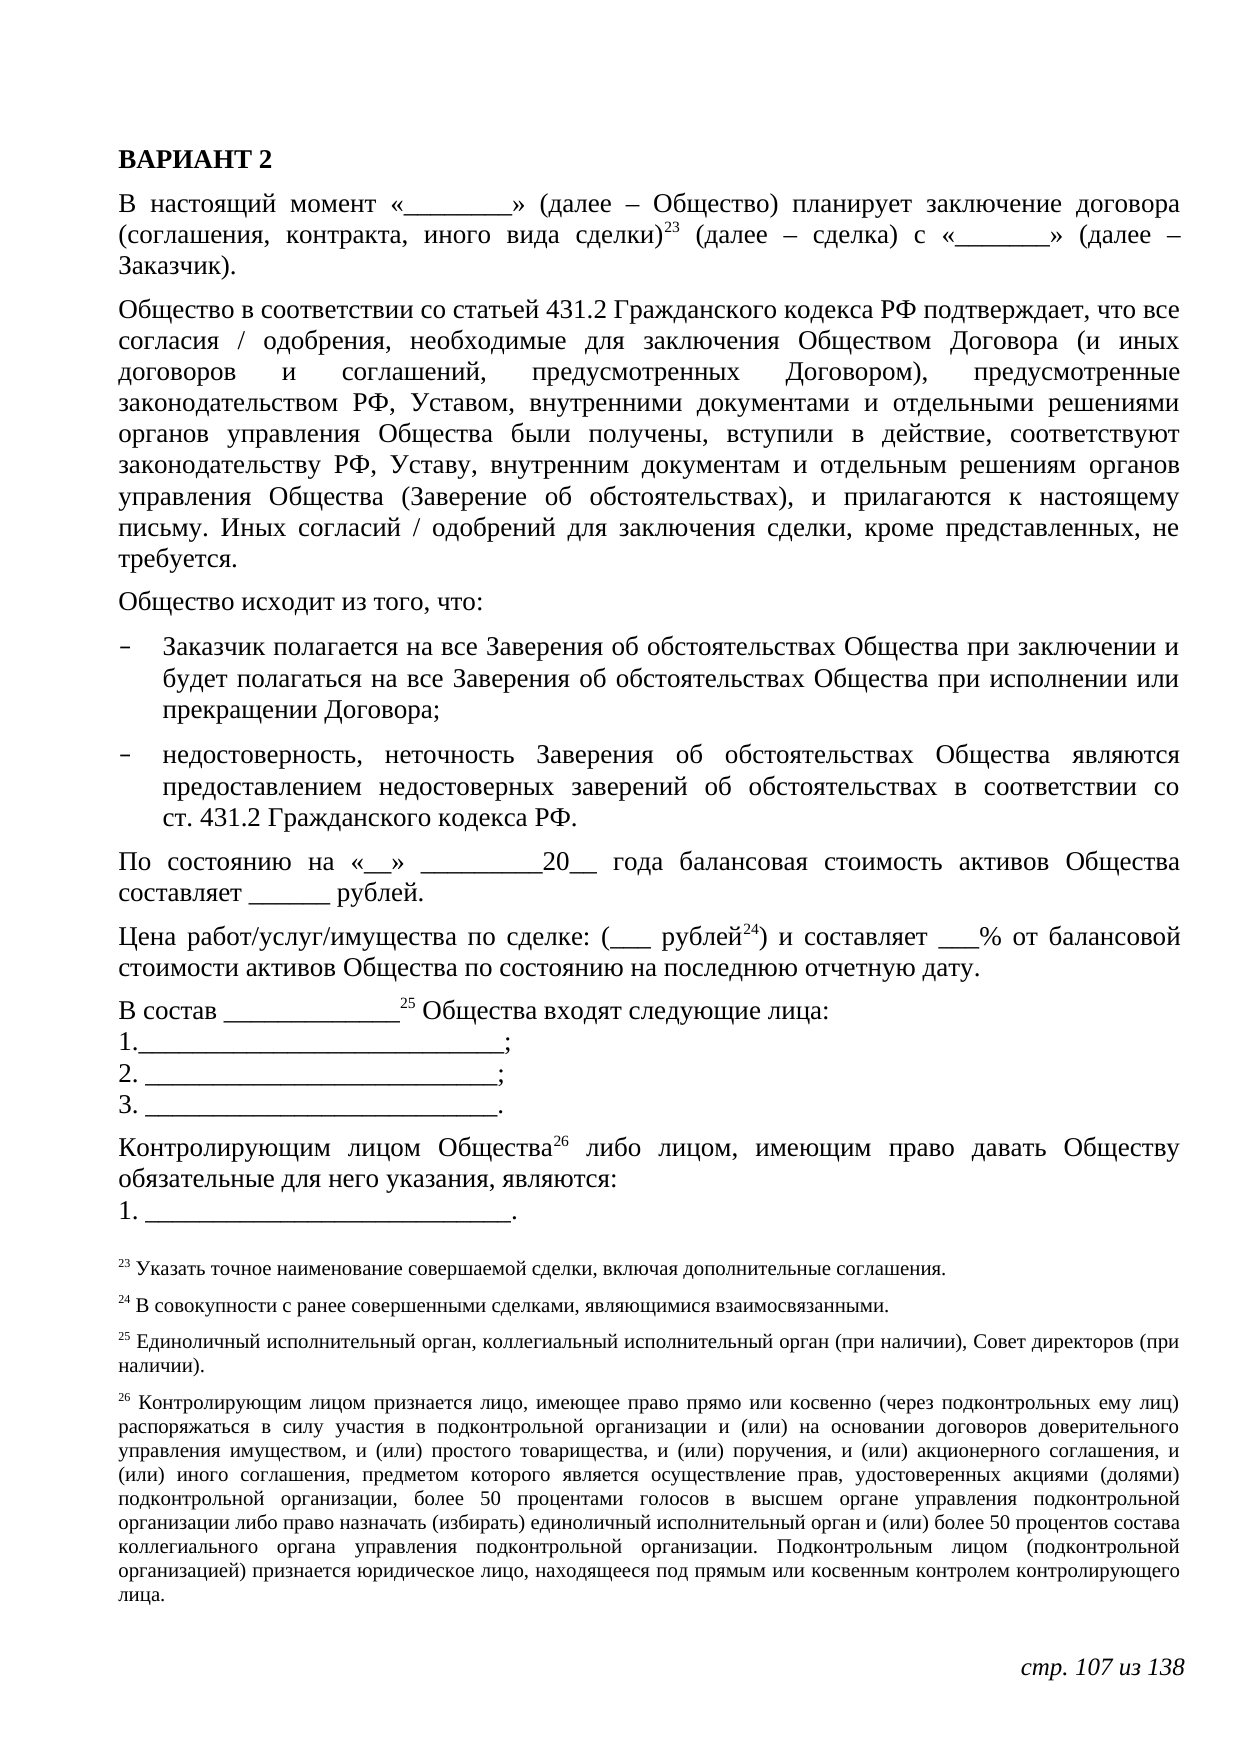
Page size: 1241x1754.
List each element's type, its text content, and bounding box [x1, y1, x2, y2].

text 1.___________________________; [118, 1026, 1181, 1057]
list недостоверность, неточность Заверения об обстоятельствах Общества являются предоставлением недостоверных заверений об обстоятельствах в соответствии со ст. 431.2 Гражданского кодекса РФ. [118, 737, 1181, 832]
text 3. __________________________. [118, 1088, 1181, 1119]
text По состоянию на «__» _________20__ года балансовая стоимость активов Общества составляет ______ рублей. [118, 845, 1181, 907]
text В настоящий момент «________» (далее – Общество) планирует заключение договора (соглашения, контракта, иного вида сделки) (далее – сделка) с «_______» (далее – Заказчик). [118, 187, 1181, 280]
text Общество исходит из того, что: [118, 586, 1181, 617]
text Контролирующим лицом Общества либо лицом, имеющим право давать Обществу обязательные для него указания, являются: [118, 1131, 1181, 1194]
text 1. ___________________________. [118, 1194, 1181, 1225]
list Заказчик полагается на все Заверения об обстоятельствах Общества при заключении и будет полагаться на все Заверения об обстоятельствах Общества при исполнении или прекращении Договора; [118, 629, 1181, 724]
text ВАРИАНТ 2 [118, 143, 1181, 174]
text Цена работ/услуг/имущества по сделке: (___ рублей) и составляет ___% от балансовой стоимости активов Общества по состоянию на последнюю отчетную дату. [118, 919, 1181, 982]
text Общество в соответствии со статьей 431.2 Гражданского кодекса РФ подтверждает, что все согласия / одобрения, необходимые для заключения Обществом Договора (и иных договоров и соглашений, предусмотренных Договором), предусмотренные законодательством РФ, Уставом, внутренними документами и отдельными решениями органов управления Общества были получены, вступили в действие, соответствуют законодательству РФ, Уставу, внутренним документам и отдельным решениям органов управления Общества (Заверение об обстоятельствах), и прилагаются к настоящему письму. Иных согласий / одобрений для заключения сделки, кроме представленных, не требуется. [118, 293, 1181, 573]
text 2. __________________________; [118, 1057, 1181, 1088]
text В состав _____________ Общества входят следующие лица: [118, 994, 1181, 1026]
